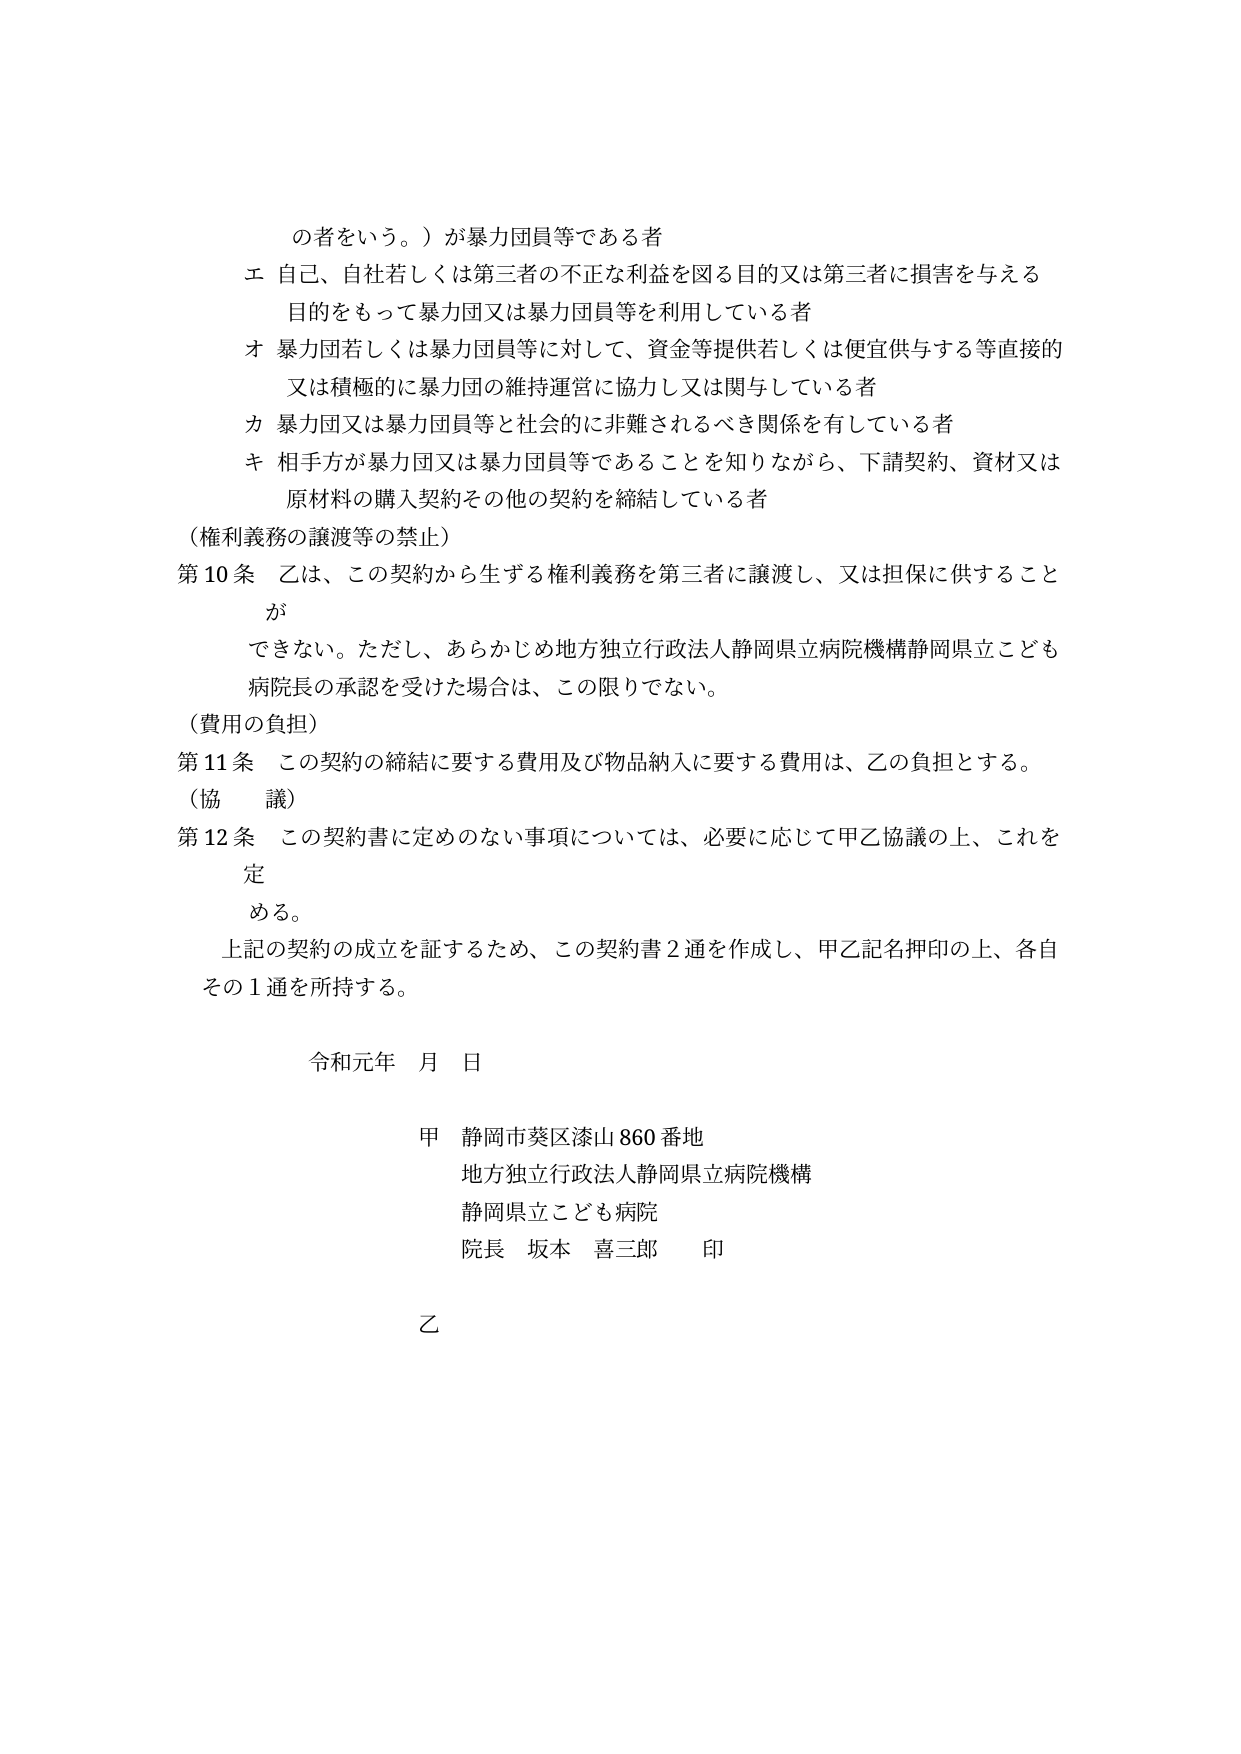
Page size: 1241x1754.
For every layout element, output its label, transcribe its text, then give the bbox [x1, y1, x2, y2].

text 第10条 乙は、この契約から生ずる権利義務を第三者に譲渡し、又は担保に供することが [177, 554, 1063, 629]
text 第12条 この契約書に定めのない事項については、必要に応じて甲乙協議の上、これを定 [177, 817, 1063, 892]
text 病院長の承認を受けた場合は、この限りでない。 [248, 667, 1063, 704]
text 上記の契約の成立を証するため、この契約書２通を作成し、甲乙記名押印の上、各自 [177, 929, 1063, 967]
text 院長 坂本 喜三郎 印 [177, 1229, 1063, 1267]
text 第11条 この契約の締結に要する費用及び物品納入に要する費用は、乙の負担とする。 [177, 742, 1063, 779]
text エ 自己、自社若しくは第三者の不正な利益を図る目的又は第三者に損害を与える [177, 254, 1063, 292]
text カ 暴力団又は暴力団員等と社会的に非難されるべき関係を有している者 [177, 404, 1063, 442]
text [177, 217, 1063, 254]
text 地方独立行政法人静岡県立病院機構 [177, 1154, 1063, 1192]
text 令和元年 月 日 [177, 1042, 1063, 1079]
text （費用の負担） [177, 704, 1063, 742]
text オ 暴力団若しくは暴力団員等に対して、資金等提供若しくは便宜供与する等直接的又は積極的に暴力団の維持運営に協力し又は関与している者 [243, 329, 1063, 404]
text できない。ただし、あらかじめ地方独立行政法人静岡県立病院機構静岡県立こども [248, 629, 1063, 667]
text める。 [248, 892, 1063, 929]
text 甲 静岡市葵区漆山860番地 [177, 1117, 1063, 1154]
text （権利義務の譲渡等の禁止） [177, 517, 1063, 554]
text （協 議） [177, 779, 1063, 817]
text 乙 [177, 1304, 1063, 1342]
text その１通を所持する。 [201, 967, 1063, 1004]
text 目的をもって暴力団又は暴力団員等を利用している者 [177, 292, 1063, 329]
text キ 相手方が暴力団又は暴力団員等であることを知りながら、下請契約、資材又は原材料の購入契約その他の契約を締結している者 [243, 442, 1063, 517]
text 静岡県立こども病院 [177, 1192, 1063, 1229]
